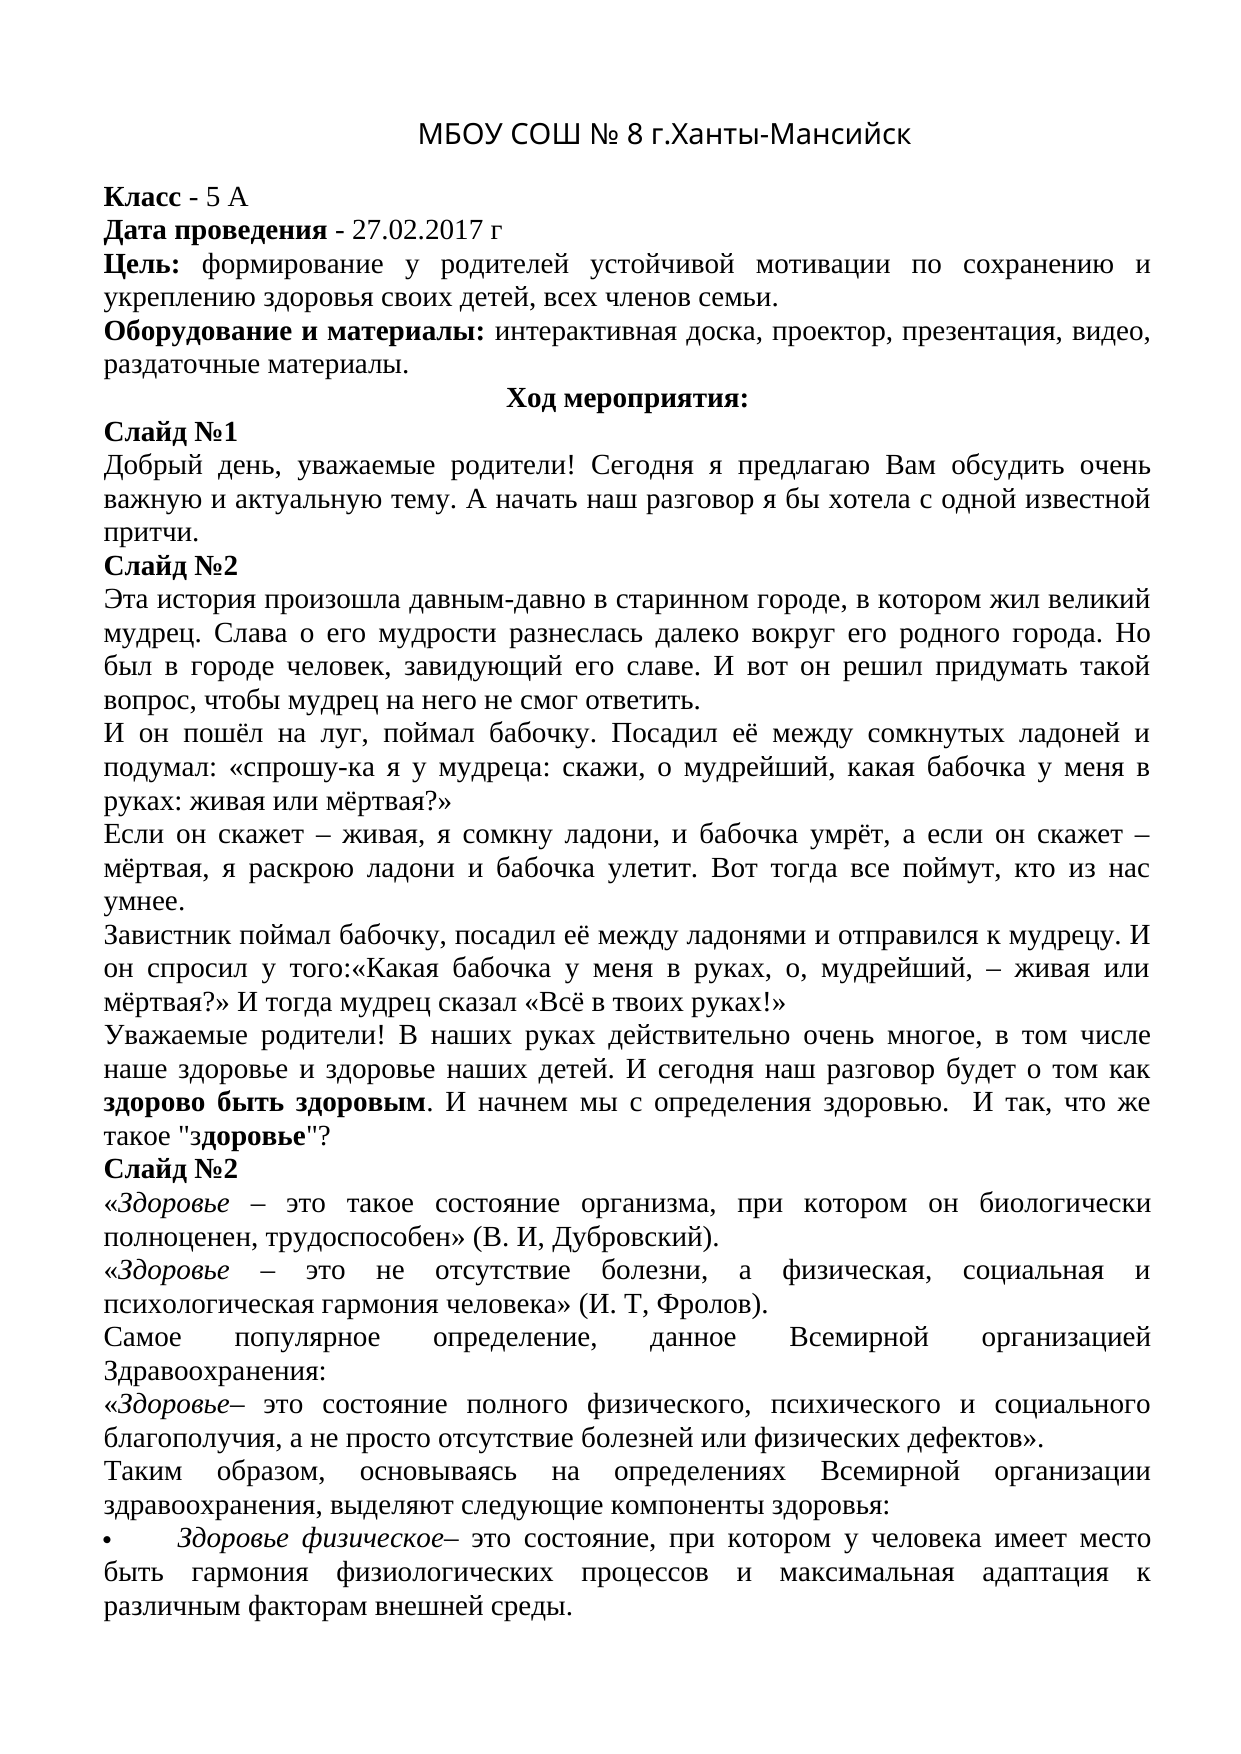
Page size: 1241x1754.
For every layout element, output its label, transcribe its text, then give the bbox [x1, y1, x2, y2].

text Слайд №2 [103, 1152, 1152, 1185]
text Таким образом, основываясь на определениях Всемирной организации здравоохранения, выделяют следующие компоненты здоровья: [103, 1453, 1152, 1521]
text Самое популярное определение, данное Всемирной организацией Здравоохранения: [103, 1319, 1152, 1386]
text Класс - 5 А [103, 179, 1152, 212]
text Слайд №1 [103, 414, 1152, 447]
text Добрый день, уважаемые родители! Сегодня я предлагаю Вам обсудить очень важную и актуальную тему. А начать наш разговор я бы хотела с одной известной притчи. [103, 447, 1152, 548]
text «Здоровье– это состояние полного физического, психического и социального благополучия, а не просто отсутствие болезней или физических дефектов». [103, 1386, 1152, 1453]
text Слайд №2 [103, 548, 1152, 581]
text И он пошёл на луг, поймал бабочку. Посадил её между сомкнутых ладоней и подумал: «спрошу-ка я у мудреца: скажи, о мудрейший, какая бабочка у меня в руках: живая или мёртвая?» [103, 716, 1152, 816]
list Здоровье физическое– это состояние, при котором у человека имеет место быть гармония физиологических процессов и максимальная адаптация к различным факторам внешней среды. [103, 1521, 1152, 1621]
text Ход мероприятия: [103, 380, 1152, 414]
text Цель: формирование у родителей устойчивой мотивации по сохранению и укреплению здоровья своих детей, всех членов семьи. [103, 246, 1152, 313]
text Эта история произошла давным-давно в старинном городе, в котором жил великий мудрец. Слава о его мудрости разнеслась далеко вокруг его родного города. Но был в городе человек, завидующий его славе. И вот он решил придумать такой вопрос, чтобы мудрец на него не смог ответить. [103, 581, 1152, 716]
text Если он скажет – живая, я сомкну ладони, и бабочка умрёт, а если он скажет – мёртвая, я раскрою ладони и бабочка улетит. Вот тогда все поймут, кто из нас умнее. [103, 816, 1152, 917]
text Завистник поймал бабочку, посадил её между ладонями и отправился к мудрецу. И он спросил у того:«Какая бабочка у меня в руках, о, мудрейший, – живая или мёртвая?» И тогда мудрец сказал «Всё в твоих руках!» [103, 917, 1152, 1017]
text «Здоровье – это такое состояние организма, при котором он биологически полноценен, трудоспособен» (В. И, Дубровский). [103, 1185, 1152, 1252]
text Дата проведения - 27.02.2017 г [103, 212, 1152, 246]
text Уважаемые родители! В наших руках действительно очень многое, в том числе наше здоровье и здоровье наших детей. И сегодня наш разговор будет о том как здорово быть здоровым. И начнем мы с определения здоровью. И так, что же такое "здоровье"? [103, 1017, 1152, 1152]
text «Здоровье – это не отсутствие болезни, а физическая, социальная и психологическая гармония человека» (И. Т, Фролов). [103, 1252, 1152, 1319]
text Оборудование и материалы: интерактивная доска, проектор, презентация, видео, раздаточные материалы. [103, 313, 1152, 380]
